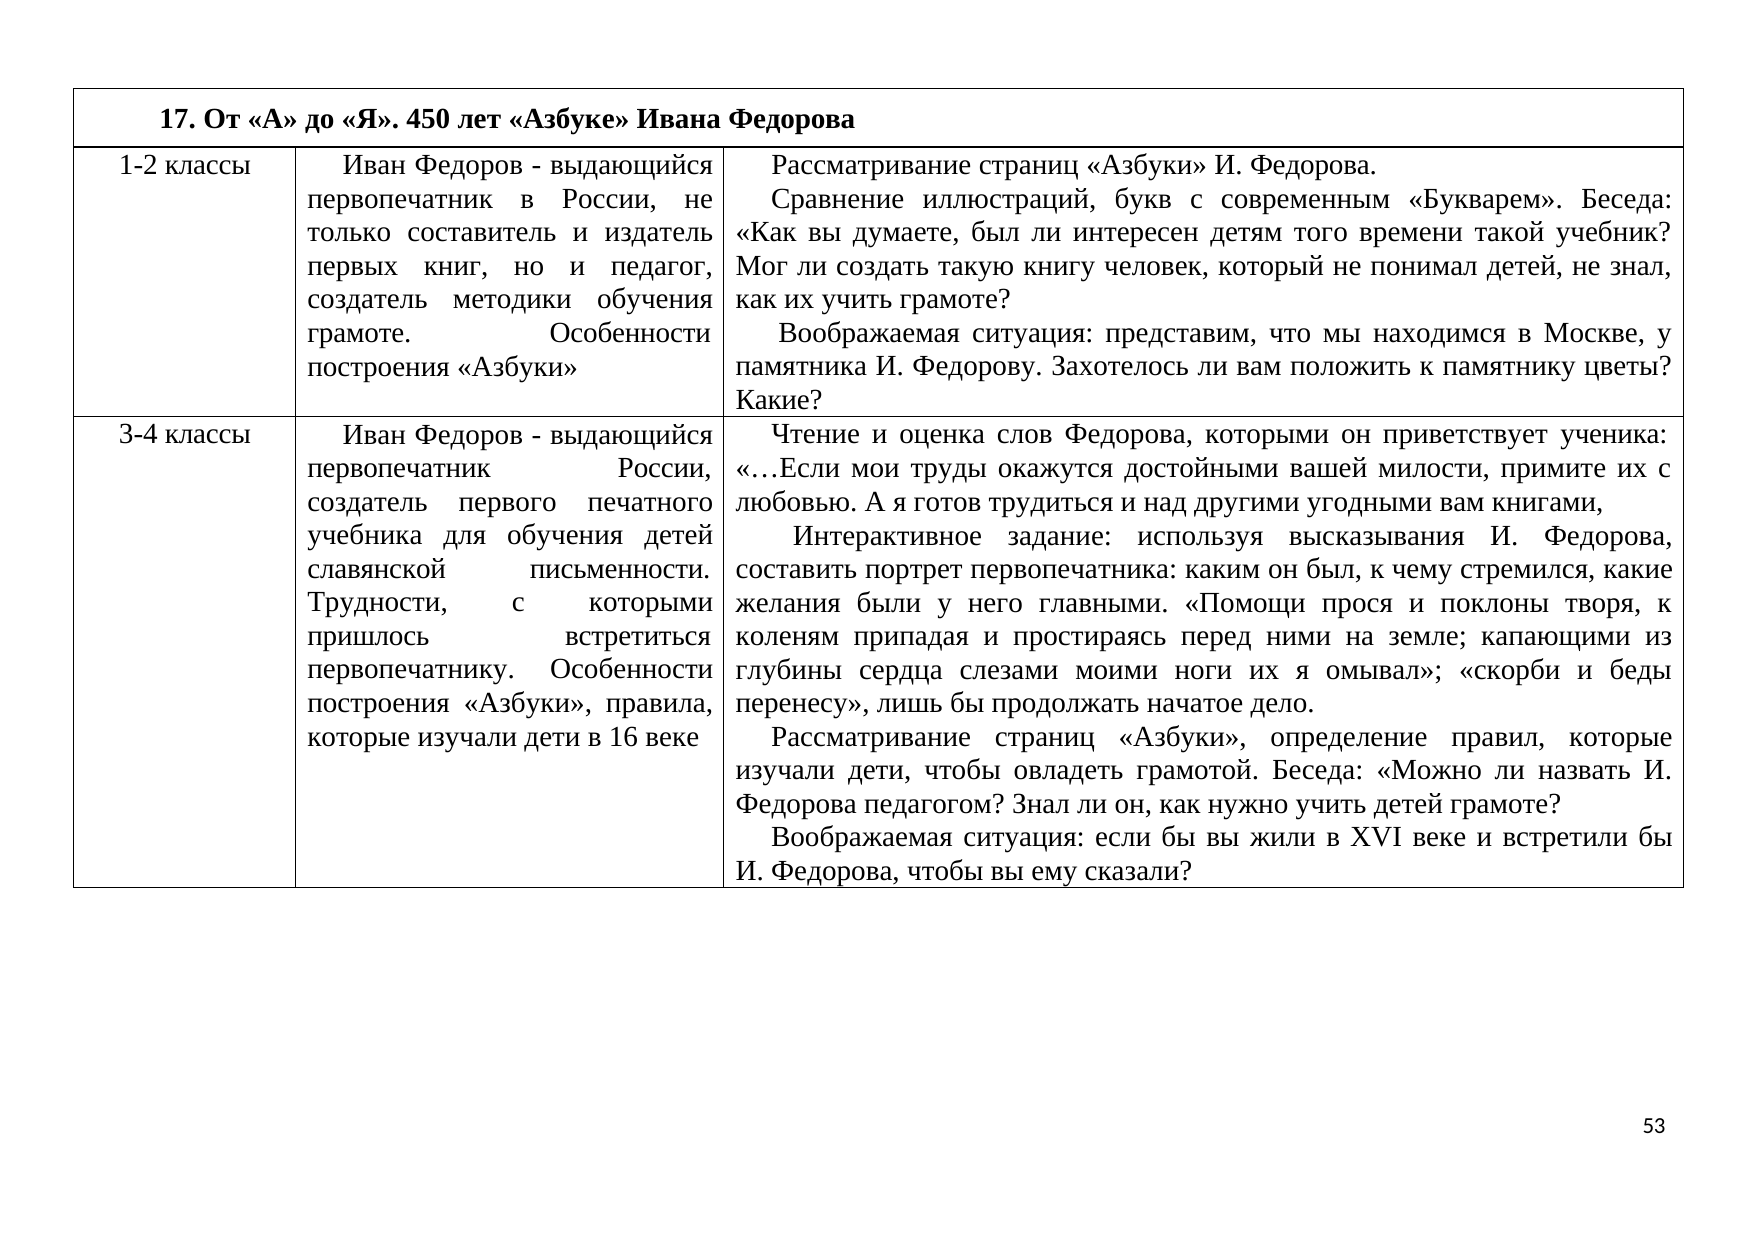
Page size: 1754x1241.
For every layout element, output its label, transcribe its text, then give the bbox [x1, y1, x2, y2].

table_header 17. От «А» до «Я». 450 лет «Азбуке» Ивана Федорова [74, 89, 1683, 146]
table_cell Чтение и оценка слов Федорова, которыми он приветствует ученика: «…Если мои труды окажутся достойными вашей милости, примите их с любовью. А я готов трудиться и над другими угодными вам книгами, Интерактивное задание: используя высказывания И. Федорова, составить портрет первопечатника: каким он был, к чему стремился, какие желания были у него главными. «Помощи прося и поклоны творя, к коленям припадая и простираясь перед ними на земле; капающими из глубины сердца слезами моими ноги их я омывал»; «скорби и беды перенесу», лишь бы продолжать начатое дело. Рассматривание страниц «Азбуки», определение правил, которые изучали дети, чтобы овладеть грамотой. Беседа: «Можно ли назвать И. Федорова педагогом? Знал ли он, как нужно учить детей грамоте? Воображаемая ситуация: если бы вы жили в XVI веке и встретили бы И. Федорова, чтобы вы ему сказали? [724, 417, 1683, 887]
table_cell Иван Федоров - выдающийся первопечатник в России, не только составитель и издатель первых книг, но и педагог, создатель методики обучения грамоте. Особенности построения «Азбуки» [296, 148, 723, 416]
table_cell 3-4 классы [74, 417, 295, 887]
table_cell Иван Федоров - выдающийся первопечатник России, создатель первого печатного учебника для обучения детей славянской письменности. Трудности, с которыми пришлось встретиться первопечатнику. Особенности построения «Азбуки», правила, которые изучали дети в 16 веке [296, 417, 723, 887]
table_cell 1-2 классы [74, 148, 295, 416]
table_cell Рассматривание страниц «Азбуки» И. Федорова. Сравнение иллюстраций, букв с современным «Букварем». Беседа: «Как вы думаете, был ли интересен детям того времени такой учебник? Мог ли создать такую книгу человек, который не понимал детей, не знал, как их учить грамоте? Воображаемая ситуация: представим, что мы находимся в Москве, у памятника И. Федорову. Захотелось ли вам положить к памятнику цветы? Какие? [724, 148, 1683, 416]
